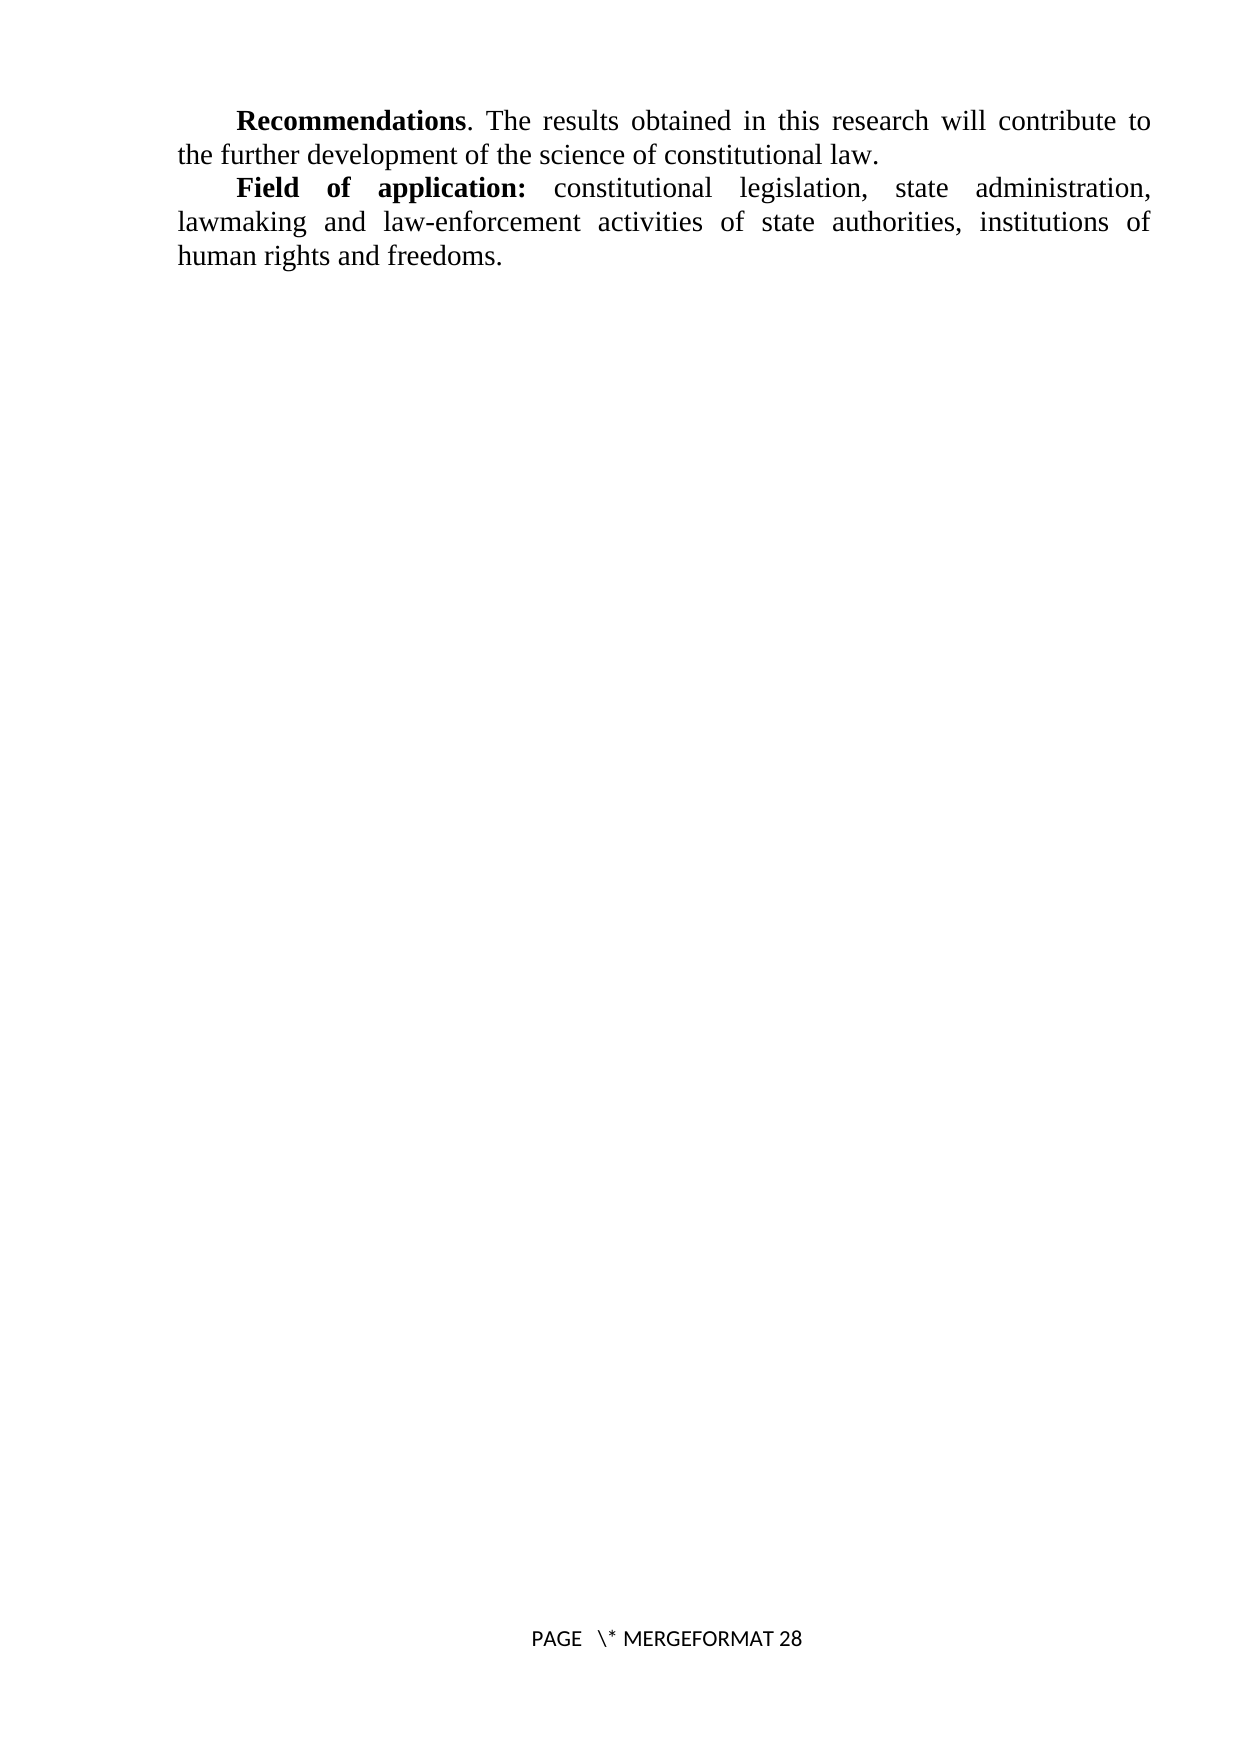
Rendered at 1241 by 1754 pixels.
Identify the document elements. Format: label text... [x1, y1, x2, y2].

text Field of application: constitutional legislation, state administration, lawmaking and law-enforcement activities of state authorities, institutions of human rights and freedoms. [177, 171, 1152, 271]
text Recommendations. The results obtained in this research will contribute to the further development of the science of constitutional law. [177, 103, 1152, 171]
